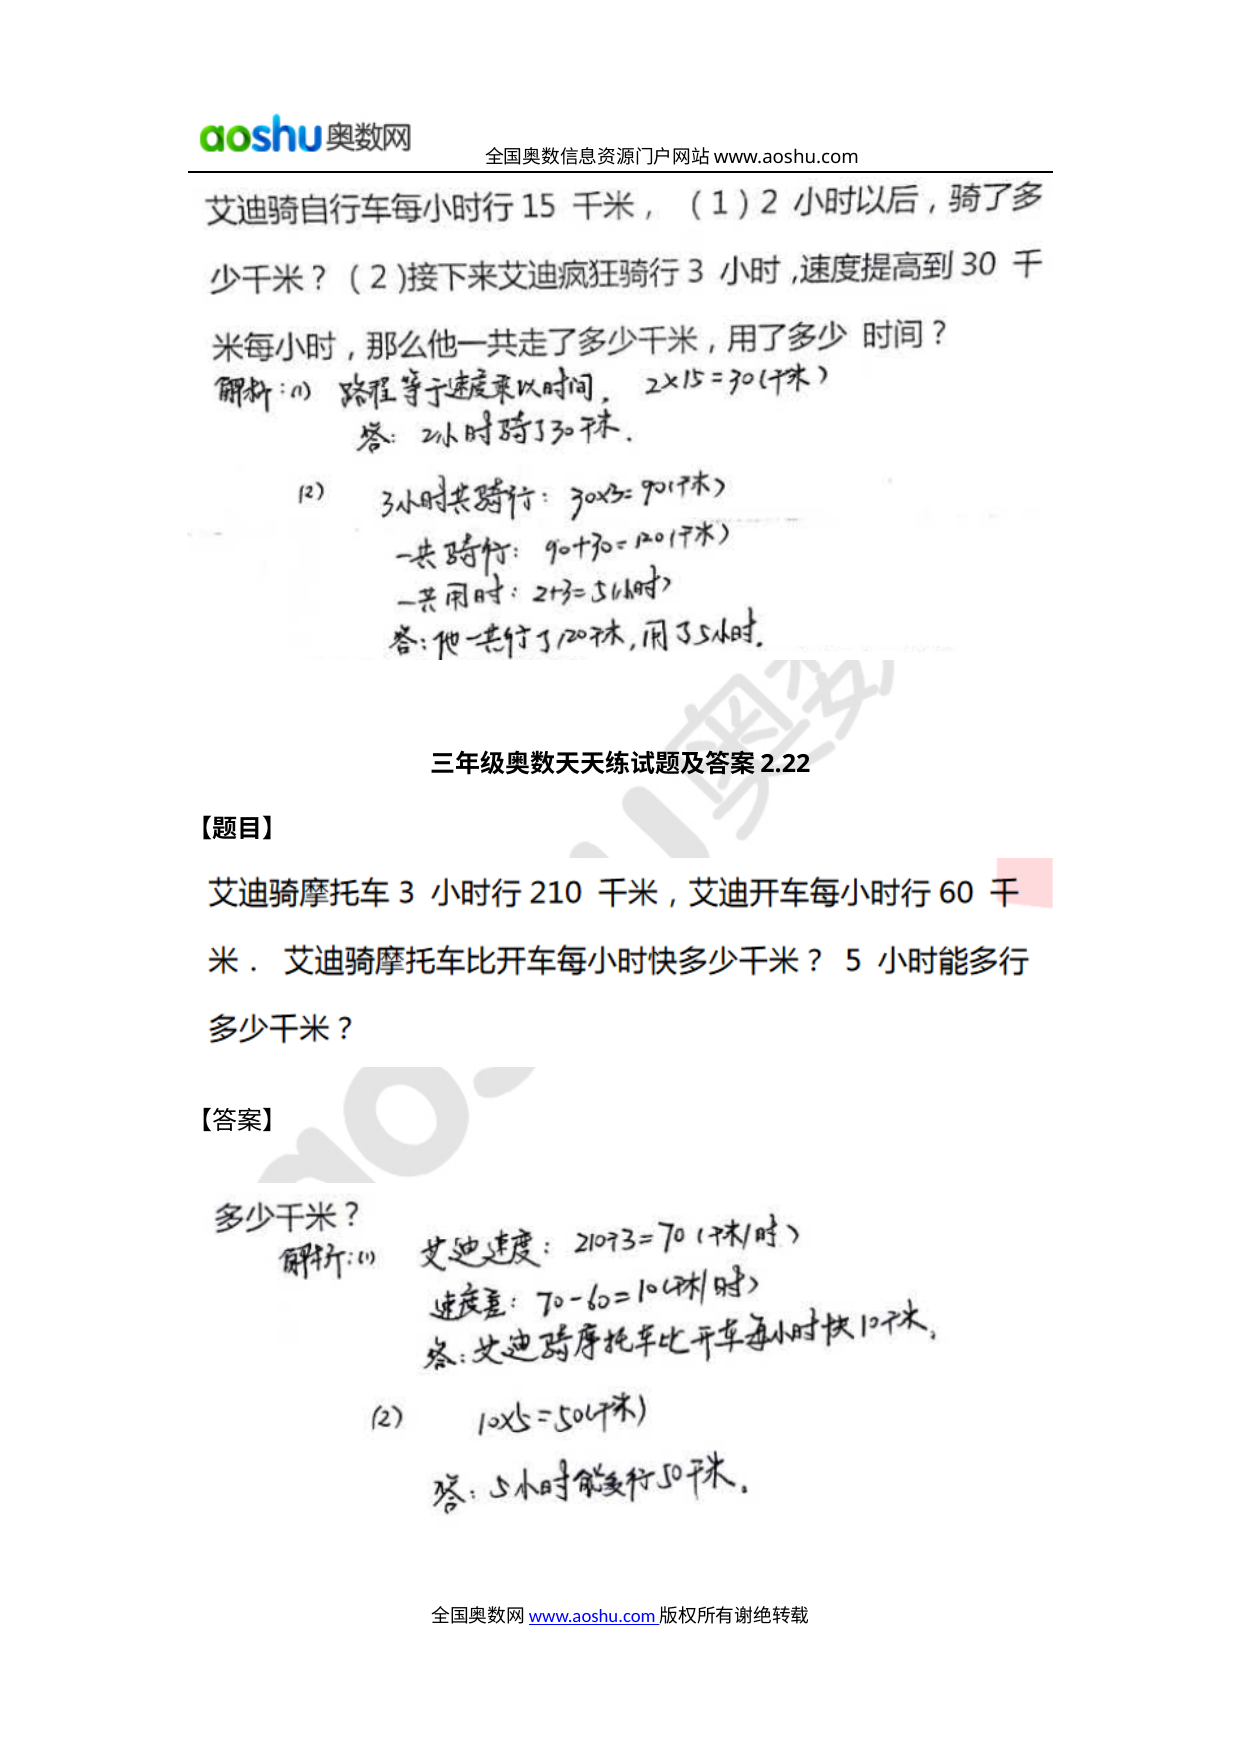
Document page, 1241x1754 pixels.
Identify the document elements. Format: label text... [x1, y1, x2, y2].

picture [187, 176, 1053, 729]
text 三年级奥数天天练试题及答案2.22 [187, 729, 1053, 794]
picture [187, 858, 1053, 1086]
picture [187, 88, 485, 164]
text 【题目】 [187, 794, 1053, 858]
picture [187, 1151, 1053, 1541]
text 【答案】 [187, 1086, 1053, 1151]
